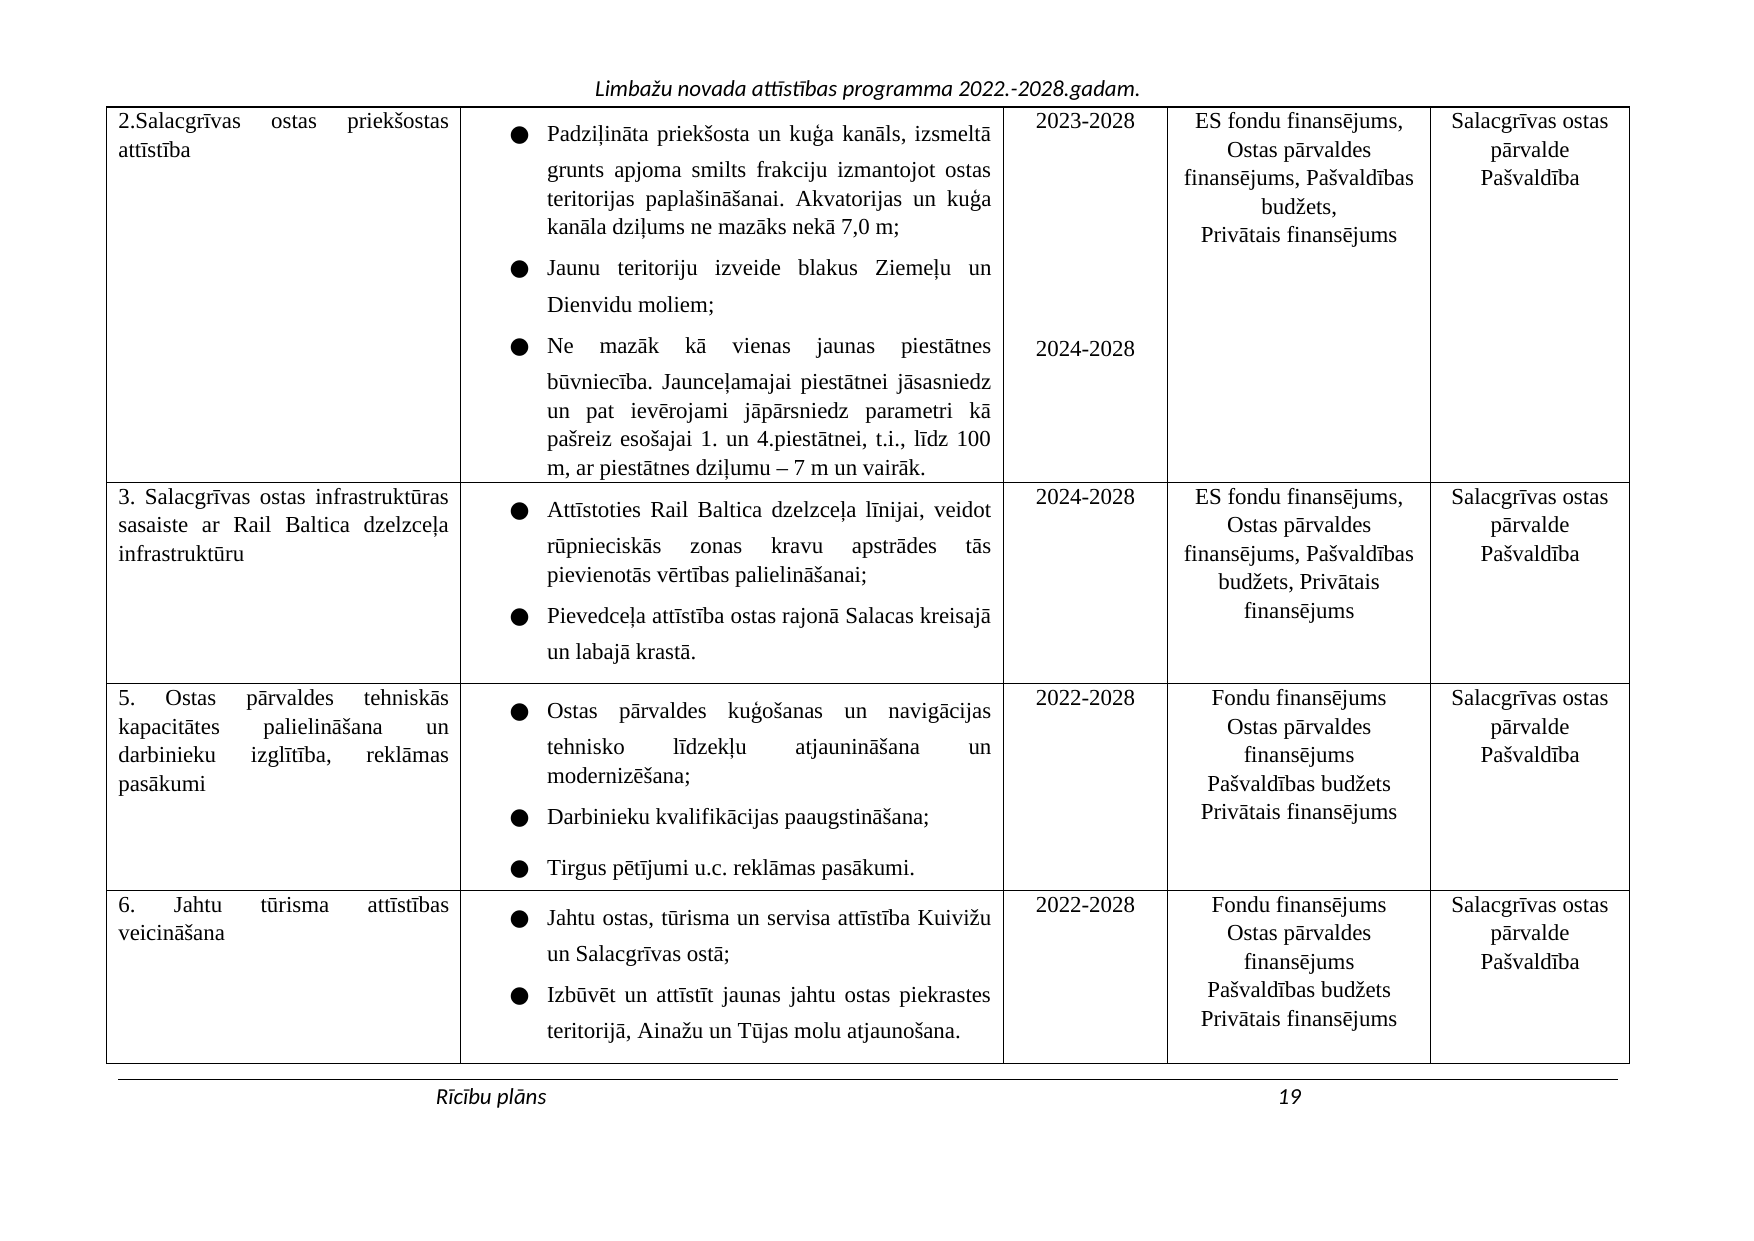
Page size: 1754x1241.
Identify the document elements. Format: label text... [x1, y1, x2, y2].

table_cell ES fondu finansējums, Ostas pārvaldes finansējums, Pašvaldības budžets, Privātais finansējums [1168, 108, 1430, 482]
table_cell Salacgrīvas ostas pārvalde Pašvaldība [1431, 891, 1629, 1063]
table_cell Attīstoties Rail Baltica dzelzceļa līnijai, veidot rūpnieciskās zonas kravu apstrādes tās pievienotās vērtības palielināšanai; Pievedceļa attīstība ostas rajonā Salacas kreisajā un labajā krastā. [461, 483, 1003, 683]
table_cell 2.Salacgrīvas ostas priekšostas attīstība [107, 108, 460, 482]
table_cell 6. Jahtu tūrisma attīstības veicināšana [107, 891, 460, 1063]
table_cell Padziļināta priekšosta un kuģa kanāls, izsmeltā grunts apjoma smilts frakciju izmantojot ostas teritorijas paplašināšanai. Akvatorijas un kuģa kanāla dziļums ne mazāks nekā 7,0 m; Jaunu teritoriju izveide blakus Ziemeļu un Dienvidu moliem; Ne mazāk kā vienas jaunas piestātnes būvniecība. Jaunceļamajai piestātnei jāsasniedz un pat ievērojami jāpārsniedz parametri kā pašreiz esošajai 1. un 4.piestātnei, t.i., līdz 100 m, ar piestātnes dziļumu – 7 m un vairāk. [461, 108, 1003, 482]
table_cell 5. Ostas pārvaldes tehniskās kapacitātes palielināšana un darbinieku izglītība, reklāmas pasākumi [107, 684, 460, 890]
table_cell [1431, 108, 1629, 482]
table_cell Salacgrīvas ostas pārvalde Pašvaldība [1431, 684, 1629, 890]
table_cell Fondu finansējums Ostas pārvaldes finansējums Pašvaldības budžets Privātais finansējums [1168, 684, 1430, 890]
table_cell Ostas pārvaldes kuģošanas un navigācijas tehnisko līdzekļu atjaunināšana un modernizēšana; Darbinieku kvalifikācijas paaugstināšana; Tirgus pētījumi u.c. reklāmas pasākumi. [461, 684, 1003, 890]
table_cell 2024-2028 [1004, 483, 1167, 683]
table_cell Salacgrīvas ostas pārvalde Pašvaldība [1431, 483, 1629, 683]
table_cell Jahtu ostas, tūrisma un servisa attīstība Kuivižu un Salacgrīvas ostā; Izbūvēt un attīstīt jaunas jahtu ostas piekrastes teritorijā, Ainažu un Tūjas molu atjaunošana. [461, 891, 1003, 1063]
table_cell 2023-2028 2024-2028 [1004, 108, 1167, 482]
table_cell ES fondu finansējums, Ostas pārvaldes finansējums, Pašvaldības budžets, Privātais finansējums [1168, 483, 1430, 683]
table_cell Fondu finansējums Ostas pārvaldes finansējums Pašvaldības budžets Privātais finansējums [1168, 891, 1430, 1063]
table_cell 2022-2028 [1004, 891, 1167, 1063]
table_cell 2022-2028 [1004, 684, 1167, 890]
table_cell 3. Salacgrīvas ostas infrastruktūras sasaiste ar Rail Baltica dzelzceļa infrastruktūru [107, 483, 460, 683]
